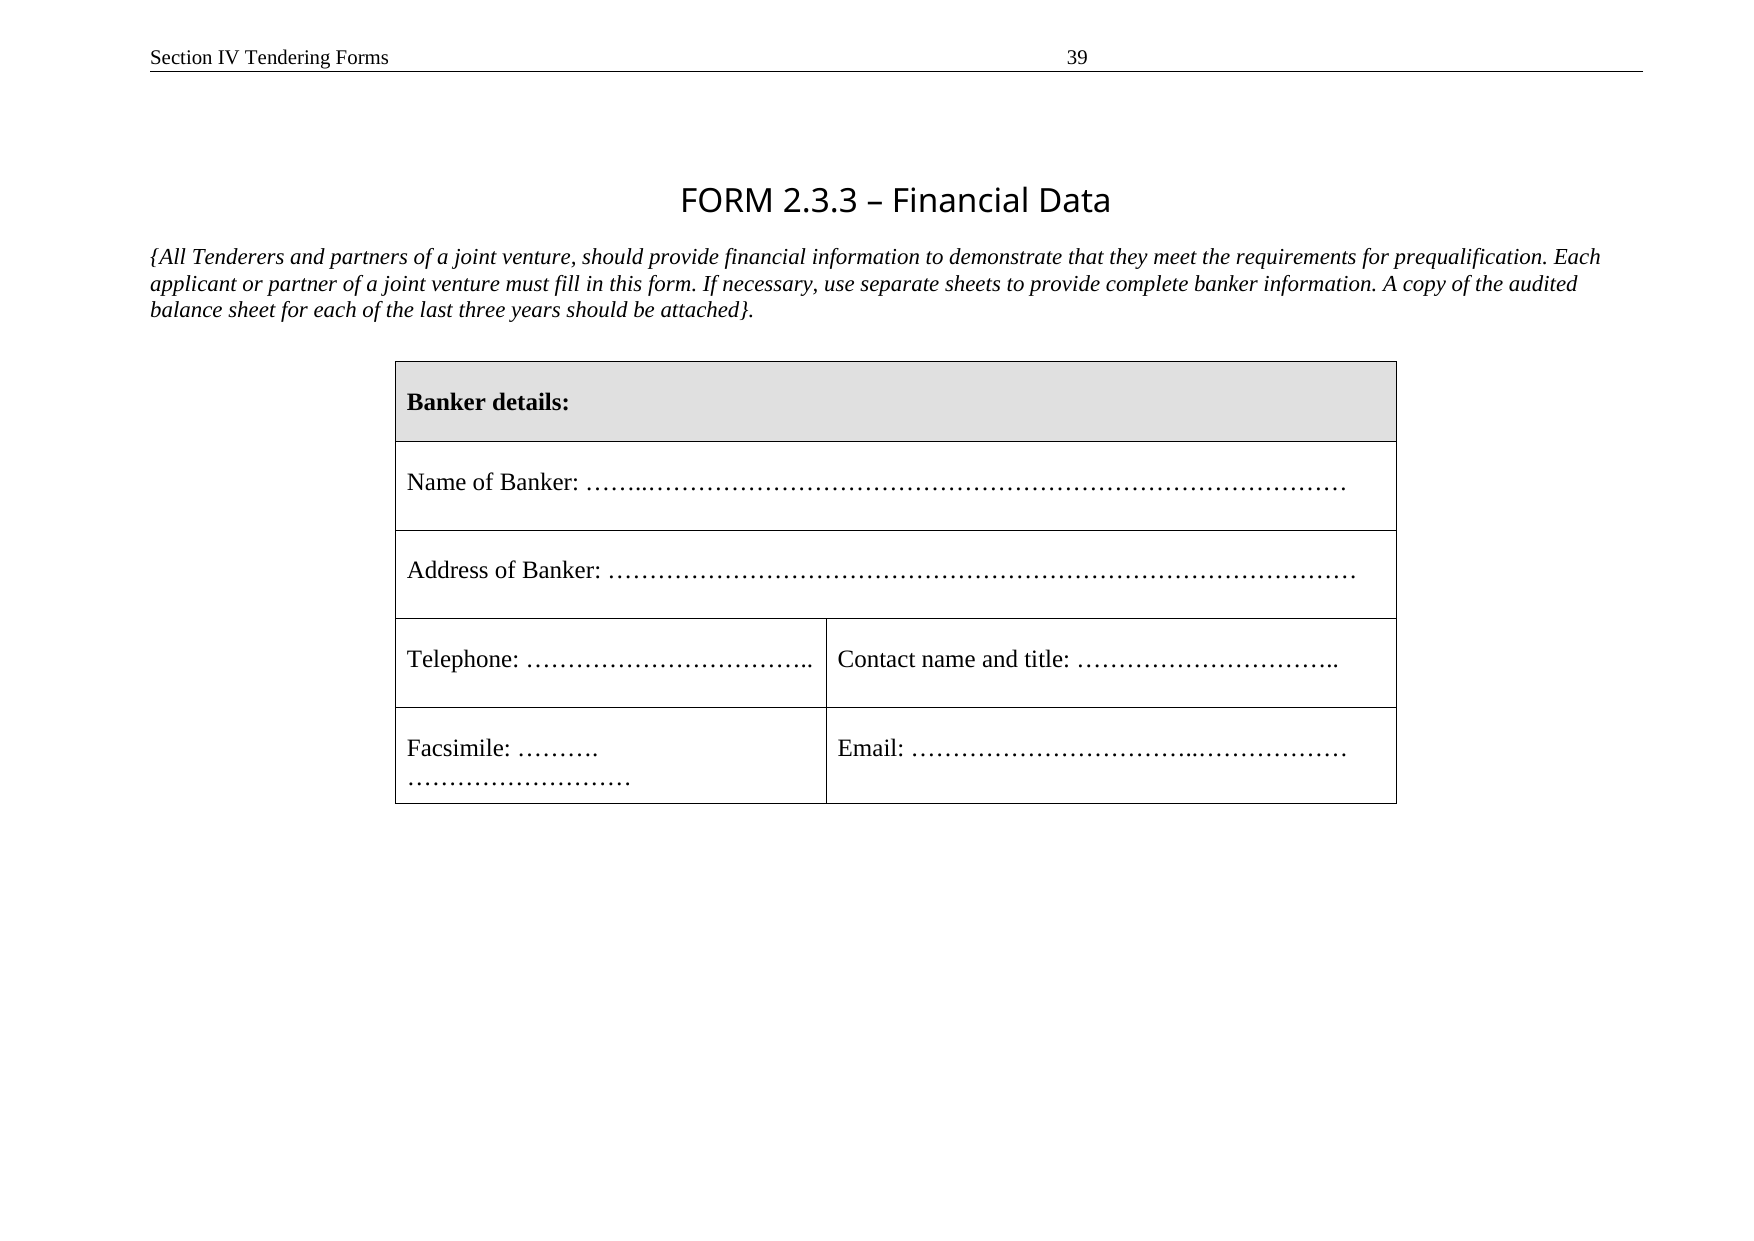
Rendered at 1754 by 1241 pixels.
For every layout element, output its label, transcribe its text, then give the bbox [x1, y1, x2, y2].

table_cell Contact name and title: ………………………….. [827, 619, 1396, 707]
table_cell Facsimile: ……….……………………… [396, 708, 826, 803]
table_header Banker details: [396, 362, 1396, 441]
table_cell Address of Banker: ……………………………………………………………………………… [396, 531, 1396, 618]
subtitle FORM 2.3.3 – Financial Data [150, 177, 1641, 222]
text {All Tenderers and partners of a joint venture, should provide financial information to demonstrate that they meet the requirements for prequalification. Each applicant or partner of a joint venture must fill in this form. If necessary, use separate sheets to provide complete banker information. A copy of the audited balance sheet for each of the last three years should be attached}. [150, 243, 1641, 322]
table_cell Telephone: …………………………….. [396, 619, 826, 707]
table_cell Name of Banker: ……..………………………………………………………………………… [396, 442, 1396, 529]
table_cell Email: ……………………………..……………… [827, 708, 1396, 803]
